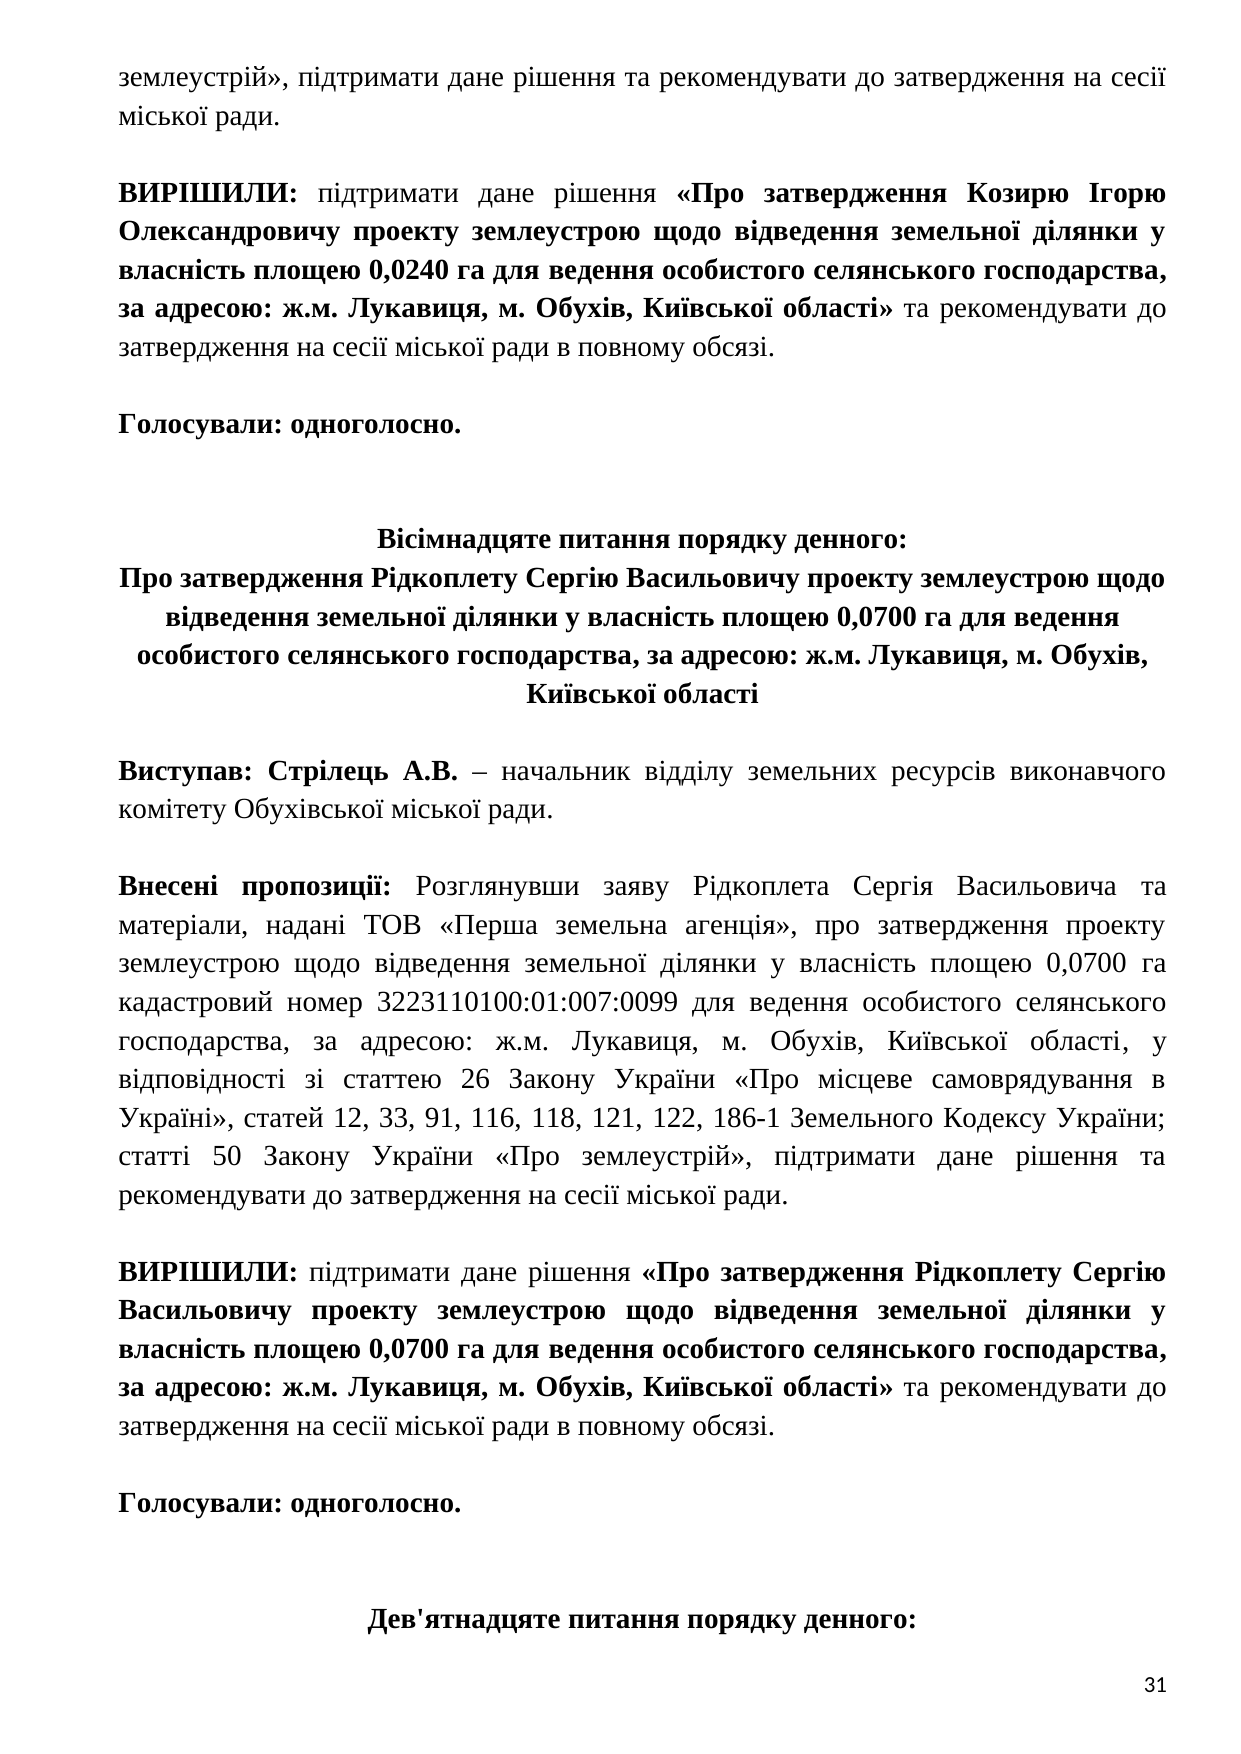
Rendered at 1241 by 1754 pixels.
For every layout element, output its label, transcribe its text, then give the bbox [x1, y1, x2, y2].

text Про затвердження Рідкоплету Сергію Васильовичу проекту землеустрою щодо відведення земельної ділянки у власність площею 0,0700 га для ведення особистого селянського господарства, за адресою: ж.м. Лукавиця, м. Обухів, Київської області [118, 560, 1167, 709]
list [118, 59, 1167, 131]
text Дев'ятнадцяте питання порядку денного: [118, 1601, 1167, 1634]
text Виступав: Стрілець А.В. – начальник відділу земельних ресурсів виконавчого комітету Обухівської міської ради. [118, 753, 1167, 825]
text ВИРІШИЛИ: підтримати дане рішення «Про затвердження Рідкоплету Сергію Васильовичу проекту землеустрою щодо відведення земельної ділянки у власність площею 0,0700 га для ведення особистого селянського господарства, за адресою: ж.м. Лукавиця, м. Обухів, Київської області» та рекомендувати до затвердження на сесії міської ради в повному обсязі. [118, 1254, 1167, 1442]
text ВИРІШИЛИ: підтримати дане рішення «Про затвердження Козирю Ігорю Олександровичу проекту землеустрою щодо відведення земельної ділянки у власність площею 0,0240 га для ведення особистого селянського господарства, за адресою: ж.м. Лукавиця, м. Обухів, Київської області» та рекомендувати до затвердження на сесії міської ради в повному обсязі. [118, 175, 1167, 362]
text Голосували: одноголосно. [118, 406, 1167, 439]
list Внесені пропозиції: Розглянувши заяву Рідкоплета Сергія Васильовича та матеріали, надані ТОВ «Перша земельна агенція», про затвердження проекту землеустрою щодо відведення земельної ділянки у власність площею 0,0700 га кадастровий номер 3223110100:01:007:0099 для ведення особистого селянського господарства, за адресою: ж.м. Лукавиця, м. Обухів, Київської області, у відповідності зі статтею 26 Закону України «Про місцеве самоврядування в Україні», статей 12, 33, 91, 116, 118, 121, 122, 186-1 Земельного Кодексу України; статті 50 Закону України «Про землеустрій», підтримати дане рішення та рекомендувати до затвердження на сесії міської ради. [118, 868, 1167, 1210]
text Вісімнадцяте питання порядку денного: [118, 522, 1167, 555]
text Голосували: одноголосно. [118, 1485, 1167, 1519]
